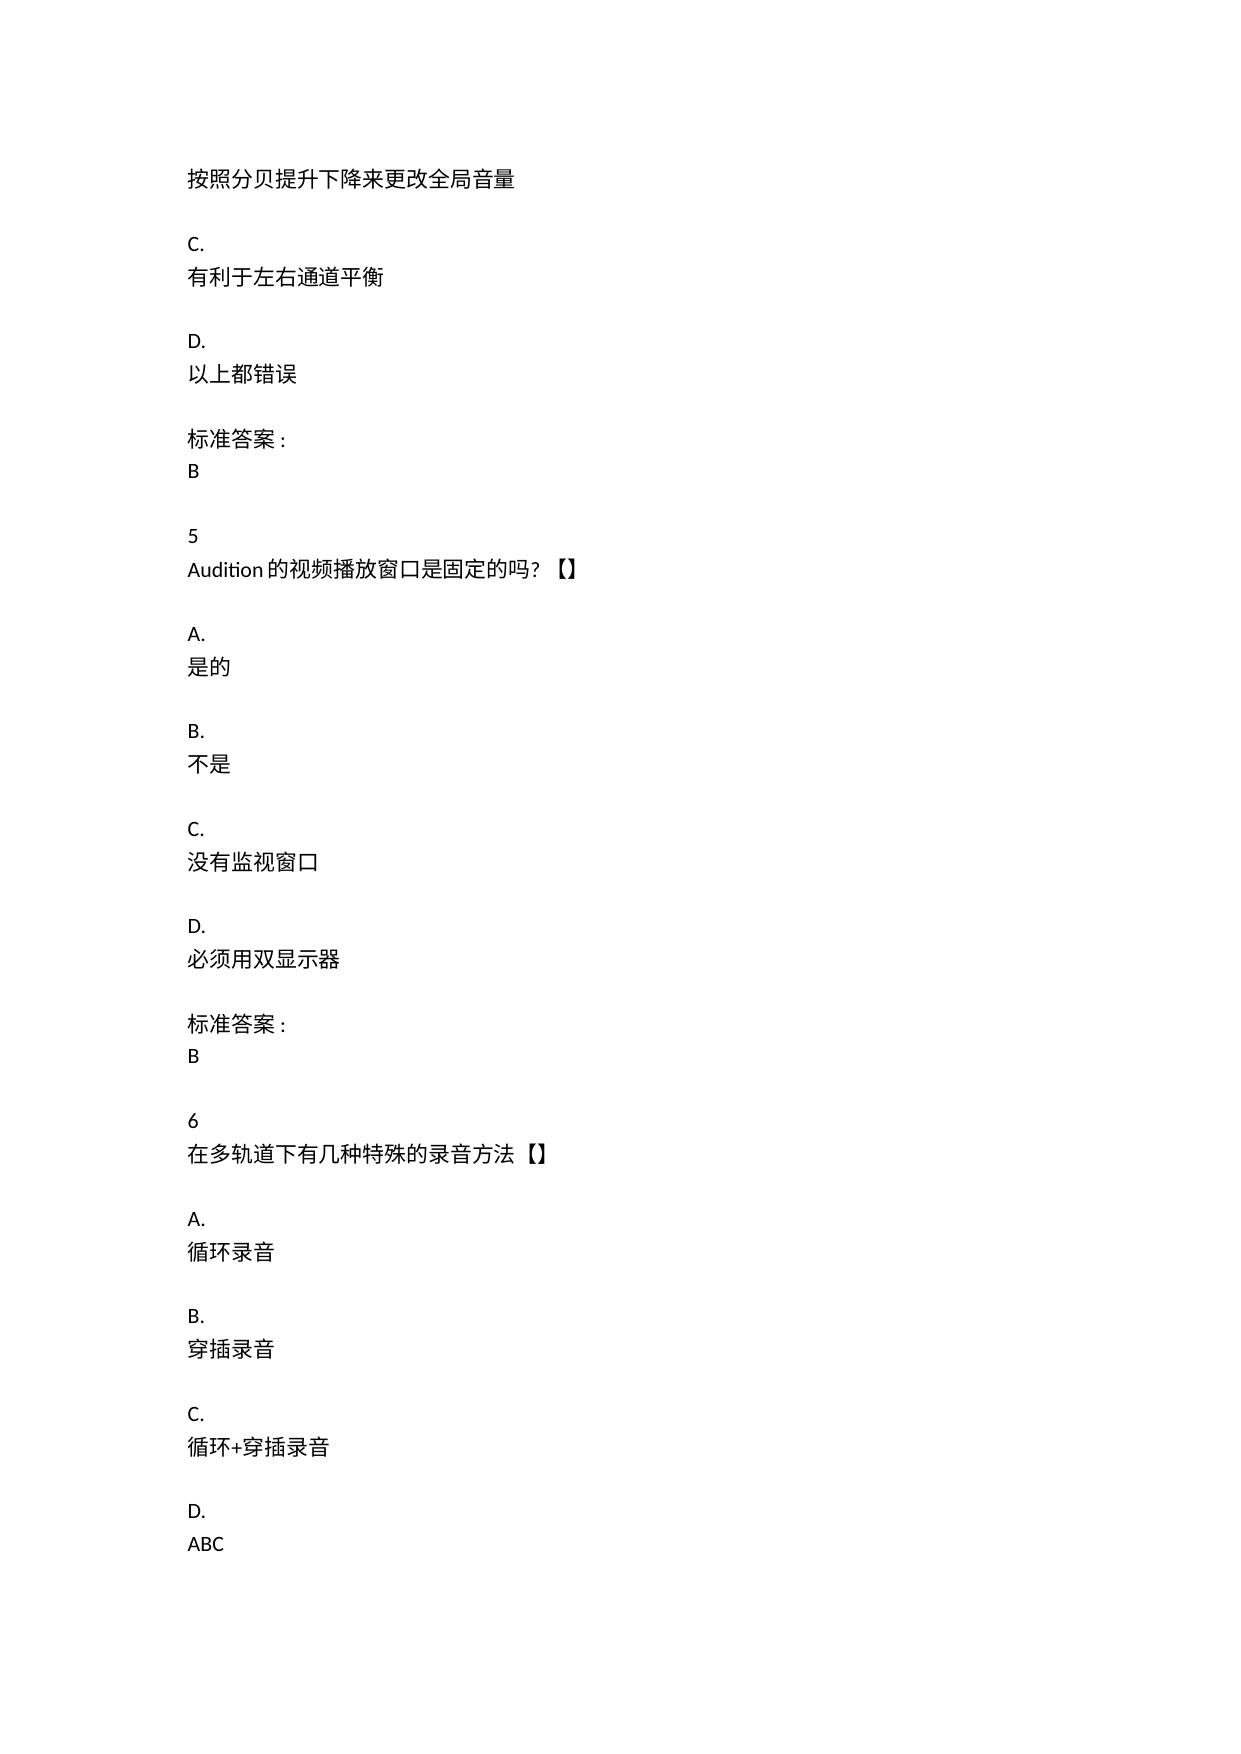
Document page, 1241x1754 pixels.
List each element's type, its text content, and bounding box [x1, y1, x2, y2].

text ABC [187, 1527, 1053, 1559]
text A. [187, 1202, 1053, 1234]
text 5 [187, 519, 1053, 552]
text 标准答案 : [187, 422, 1053, 454]
text 有利于左右通道平衡 [187, 259, 1053, 292]
text D. [187, 1494, 1053, 1527]
text B [187, 454, 1053, 487]
text 不是 [187, 747, 1053, 779]
text B. [187, 714, 1053, 747]
text 是的 [187, 649, 1053, 682]
text 必须用双显示器 [187, 942, 1053, 974]
text C. [187, 227, 1053, 259]
text 循环+穿插录音 [187, 1429, 1053, 1462]
text 6 [187, 1104, 1053, 1137]
text 在多轨道下有几种特殊的录音方法【】 [187, 1137, 1053, 1169]
text D. [187, 909, 1053, 942]
text 标准答案 : [187, 1007, 1053, 1039]
text 以上都错误 [187, 357, 1053, 389]
text C. [187, 1397, 1053, 1429]
text D. [187, 324, 1053, 357]
text Audition的视频播放窗口是固定的吗? 【】 [187, 552, 1053, 584]
text A. [187, 617, 1053, 649]
text B [187, 1039, 1053, 1072]
text 循环录音 [187, 1234, 1053, 1267]
text 没有监视窗口 [187, 844, 1053, 877]
text 按照分贝提升下降来更改全局音量 [187, 162, 1053, 194]
text C. [187, 812, 1053, 844]
text 穿插录音 [187, 1332, 1053, 1364]
text B. [187, 1299, 1053, 1332]
